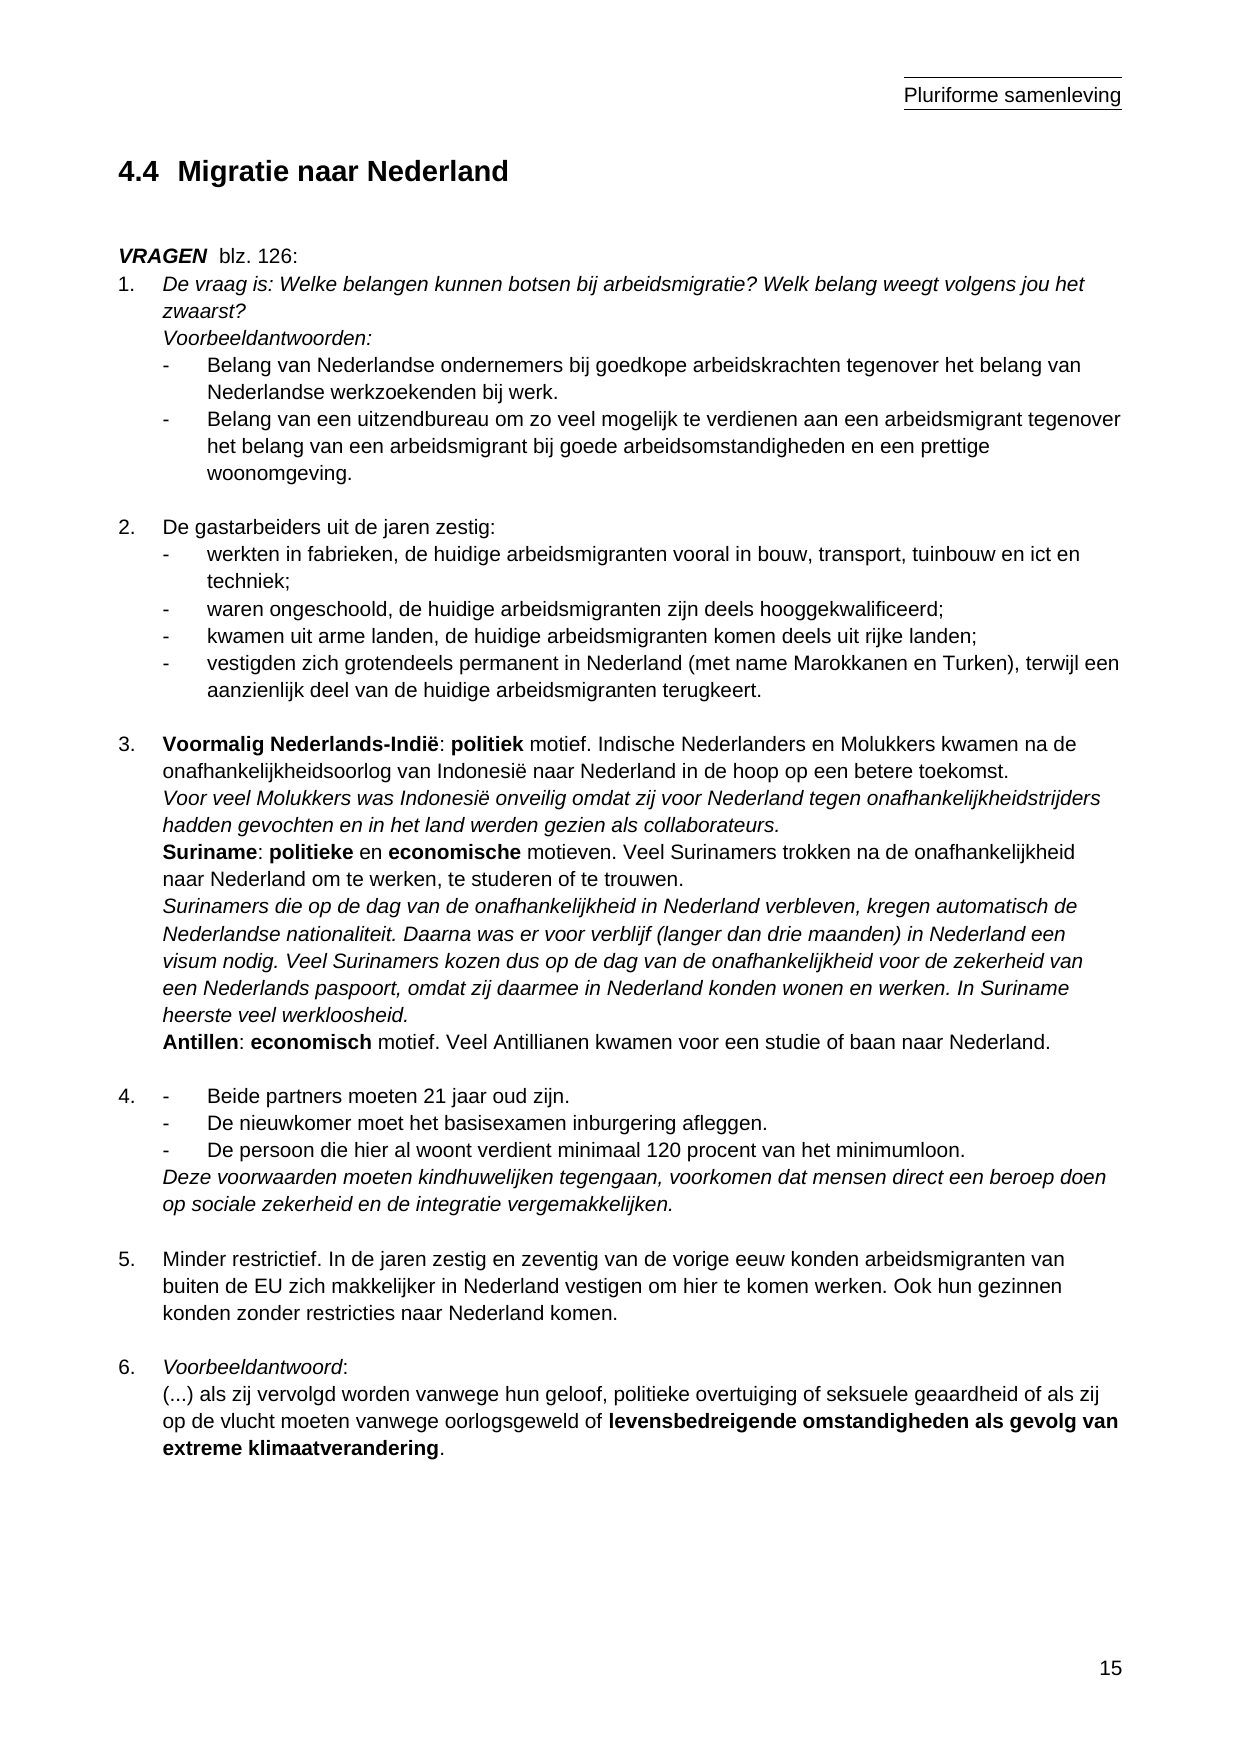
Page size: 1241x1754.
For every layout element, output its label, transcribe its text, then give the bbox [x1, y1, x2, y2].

text - waren ongeschoold, de huidige arbeidsmigranten zijn deels hooggekwalificeerd; [162, 593, 1122, 620]
text - kwamen uit arme landen, de huidige arbeidsmigranten komen deels uit rijke landen; [162, 620, 1122, 647]
subtitle 4.4 Migratie naar Nederland [118, 153, 1122, 187]
text 6. Voorbeeldantwoord: [118, 1352, 1122, 1379]
text Deze voorwaarden moeten kindhuwelijken tegengaan, voorkomen dat mensen direct een beroep doen op sociale zekerheid en de integratie vergemakkelijken. [162, 1162, 1122, 1216]
list Belang van een uitzendbureau om zo veel mogelijk te verdienen aan een arbeidsmigrant tegenover het belang van een arbeidsmigrant bij goede arbeidsomstandigheden en een prettige woonomgeving. [162, 404, 1122, 485]
text 2. De gastarbeiders uit de jaren zestig: [118, 512, 1122, 539]
text Voor veel Molukkers was Indonesië onveilig omdat zij voor Nederland tegen onafhankelijkheidstrijders hadden gevochten en in het land werden gezien als collaborateurs. [162, 783, 1122, 837]
list Belang van Nederlandse ondernemers bij goedkope arbeidskrachten tegenover het belang van Nederlandse werkzoekenden bij werk. [162, 349, 1122, 404]
text Surinamers die op de dag van de onafhankelijkheid in Nederland verbleven, kregen automatisch de Nederlandse nationaliteit. Daarna was er voor verblijf (langer dan drie maanden) in Nederland een visum nodig. Veel Surinamers kozen dus op de dag van de onafhankelijkheid voor de zekerheid van een Nederlands paspoort, omdat zij daarmee in Nederland konden wonen en werken. In Suriname heerste veel werkloosheid. [162, 891, 1122, 1027]
text 3. Voormalig Nederlands-Indië: politiek motief. Indische Nederlanders en Molukkers kwamen na de onafhankelijkheidsoorlog van Indonesië naar Nederland in de hoop op een betere toekomst. [118, 729, 1122, 783]
text 4. - Beide partners moeten 21 jaar oud zijn. [118, 1081, 1122, 1108]
text Voorbeeldantwoorden: [162, 322, 1122, 349]
text 5. Minder restrictief. In de jaren zestig en zeventig van de vorige eeuw konden arbeidsmigranten van buiten de EU zich makkelijker in Nederland vestigen om hier te komen werken. Ook hun gezinnen konden zonder restricties naar Nederland komen. [118, 1243, 1122, 1324]
text - werkten in fabrieken, de huidige arbeidsmigranten vooral in bouw, transport, tuinbouw en ict en techniek; [162, 539, 1122, 593]
text VRAGEN blz. 126: [118, 241, 1122, 268]
text Suriname: politieke en economische motieven. Veel Surinamers trokken na de onafhankelijkheid naar Nederland om te werken, te studeren of te trouwen. [162, 837, 1122, 891]
text 1. De vraag is: Welke belangen kunnen botsen bij arbeidsmigratie? Welk belang weegt volgens jou het zwaarst? [118, 268, 1122, 322]
text - De nieuwkomer moet het basisexamen inburgering afleggen. [162, 1108, 1122, 1135]
text - vestigden zich grotendeels permanent in Nederland (met name Marokkanen en Turken), terwijl een aanzienlijk deel van de huidige arbeidsmigranten terugkeert. [162, 647, 1122, 702]
text - De persoon die hier al woont verdient minimaal 120 procent van het minimumloon. [162, 1135, 1122, 1162]
text (...) als zij vervolgd worden vanwege hun geloof, politieke overtuiging of seksuele geaardheid of als zij op de vlucht moeten vanwege oorlogsgeweld of levensbedreigende omstandigheden als gevolg van extreme klimaatverandering. [162, 1379, 1122, 1460]
text Antillen: economisch motief. Veel Antillianen kwamen voor een studie of baan naar Nederland. [162, 1027, 1122, 1054]
